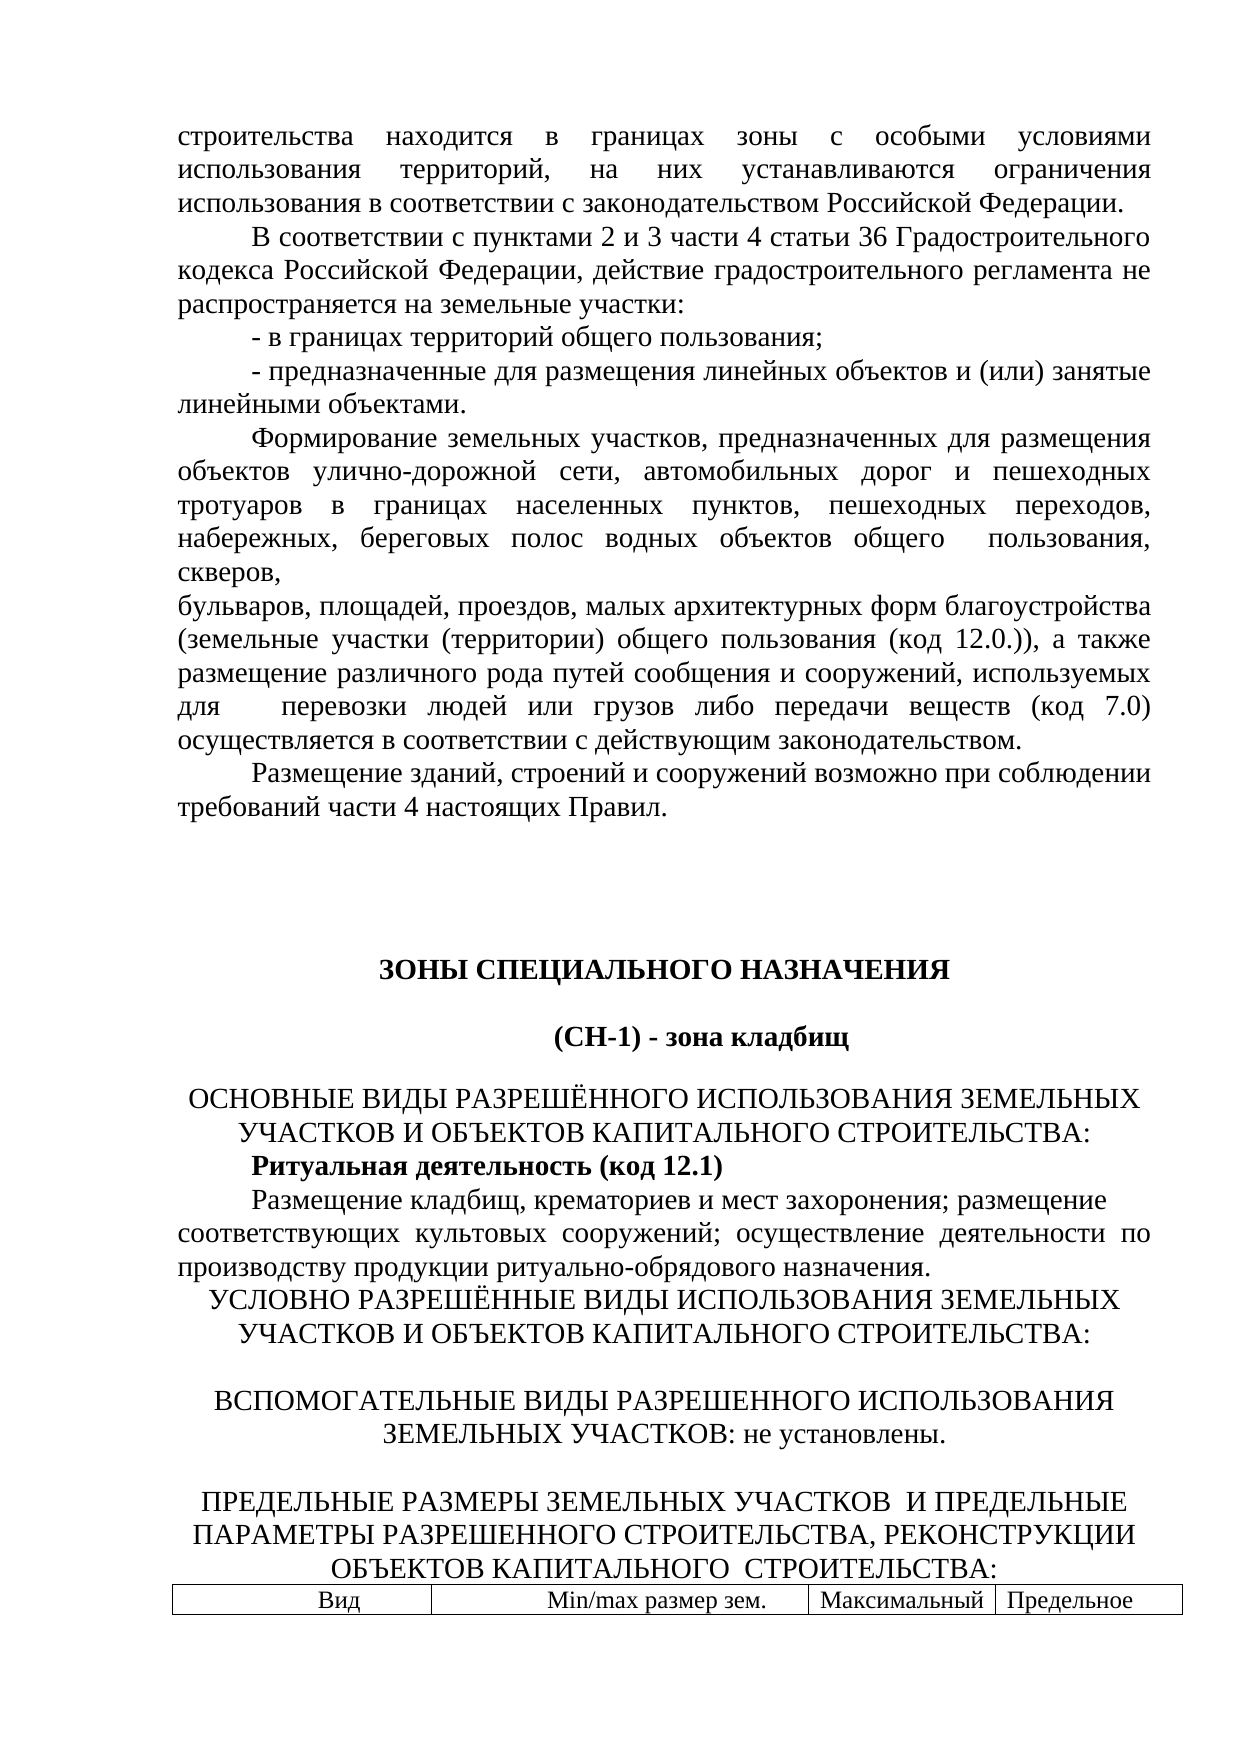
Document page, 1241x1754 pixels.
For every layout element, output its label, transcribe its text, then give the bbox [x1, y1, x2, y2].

text ВСПОМОГАТЕЛЬНЫЕ ВИДЫ РАЗРЕШЕННОГО ИСПОЛЬЗОВАНИЯ ЗЕМЕЛЬНЫХ УЧАСТКОВ: не установлены. [177, 1383, 1152, 1450]
text - предназначенные для размещения линейных объектов и (или) занятые линейными объектами. [177, 353, 1152, 420]
text Ритуальная деятельность (код 12.1) [177, 1148, 1152, 1182]
text Размещение зданий, строений и сооружений возможно при соблюдении требований части 4 настоящих Правил. [177, 755, 1152, 822]
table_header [173, 1585, 431, 1614]
list УСЛОВНО РАЗРЕШЁННЫЕ ВИДЫ ИСПОЛЬЗОВАНИЯ ЗЕМЕЛЬНЫХ УЧАСТКОВ И ОБЪЕКТОВ КАПИТАЛЬНОГО СТРОИТЕЛЬСТВА: [177, 1282, 1152, 1349]
list ОСНОВНЫЕ ВИДЫ РАЗРЕШЁННОГО ИСПОЛЬЗОВАНИЯ ЗЕМЕЛЬНЫХ УЧАСТКОВ И ОБЪЕКТОВ КАПИТАЛЬНОГО СТРОИТЕЛЬСТВА: [177, 1081, 1152, 1148]
text Размещение кладбищ, крематориев и мест захоронения; размещение [177, 1182, 1152, 1215]
text бульваров, площадей, проездов, малых архитектурных форм благоустройства (земельные участки (территории) общего пользования (код 12.0.)), а также размещение различного рода путей сообщения и сооружений, используемых для перевозки людей или грузов либо передачи веществ (код 7.0) осуществляется в соответствии с действующим законодательством. [177, 588, 1152, 755]
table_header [996, 1585, 1182, 1614]
text Формирование земельных участков, предназначенных для размещения объектов улично-дорожной сети, автомобильных дорог и пешеходных тротуаров в границах населенных пунктов, пешеходных переходов, набережных, береговых полос водных объектов общего пользования, скверов, [177, 420, 1152, 588]
text ЗОНЫ СПЕЦИАЛЬНОГО НАЗНАЧЕНИЯ [177, 952, 1152, 985]
text В соответствии с пунктами 2 и 3 части 4 статьи 36 Градостроительного кодекса Российской Федерации, действие градостроительного регламента не распространяется на земельные участки: [177, 219, 1152, 319]
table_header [809, 1585, 995, 1614]
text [177, 118, 1152, 219]
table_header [432, 1585, 808, 1614]
text соответствующих культовых сооружений; осуществление деятельности по производству продукции ритуально-обрядового назначения. [177, 1215, 1152, 1282]
text (СН-1) - зона кладбищ [177, 1019, 1152, 1052]
text - в границах территорий общего пользования; [177, 319, 1152, 353]
text ПРЕДЕЛЬНЫЕ РАЗМЕРЫ ЗЕМЕЛЬНЫХ УЧАСТКОВ И ПРЕДЕЛЬНЫЕ ПАРАМЕТРЫ РАЗРЕШЕННОГО СТРОИТЕЛЬСТВА, РЕКОНСТРУКЦИИ ОБЪЕКТОВ КАПИТАЛЬНОГО СТРОИТЕЛЬСТВА: [177, 1484, 1152, 1584]
